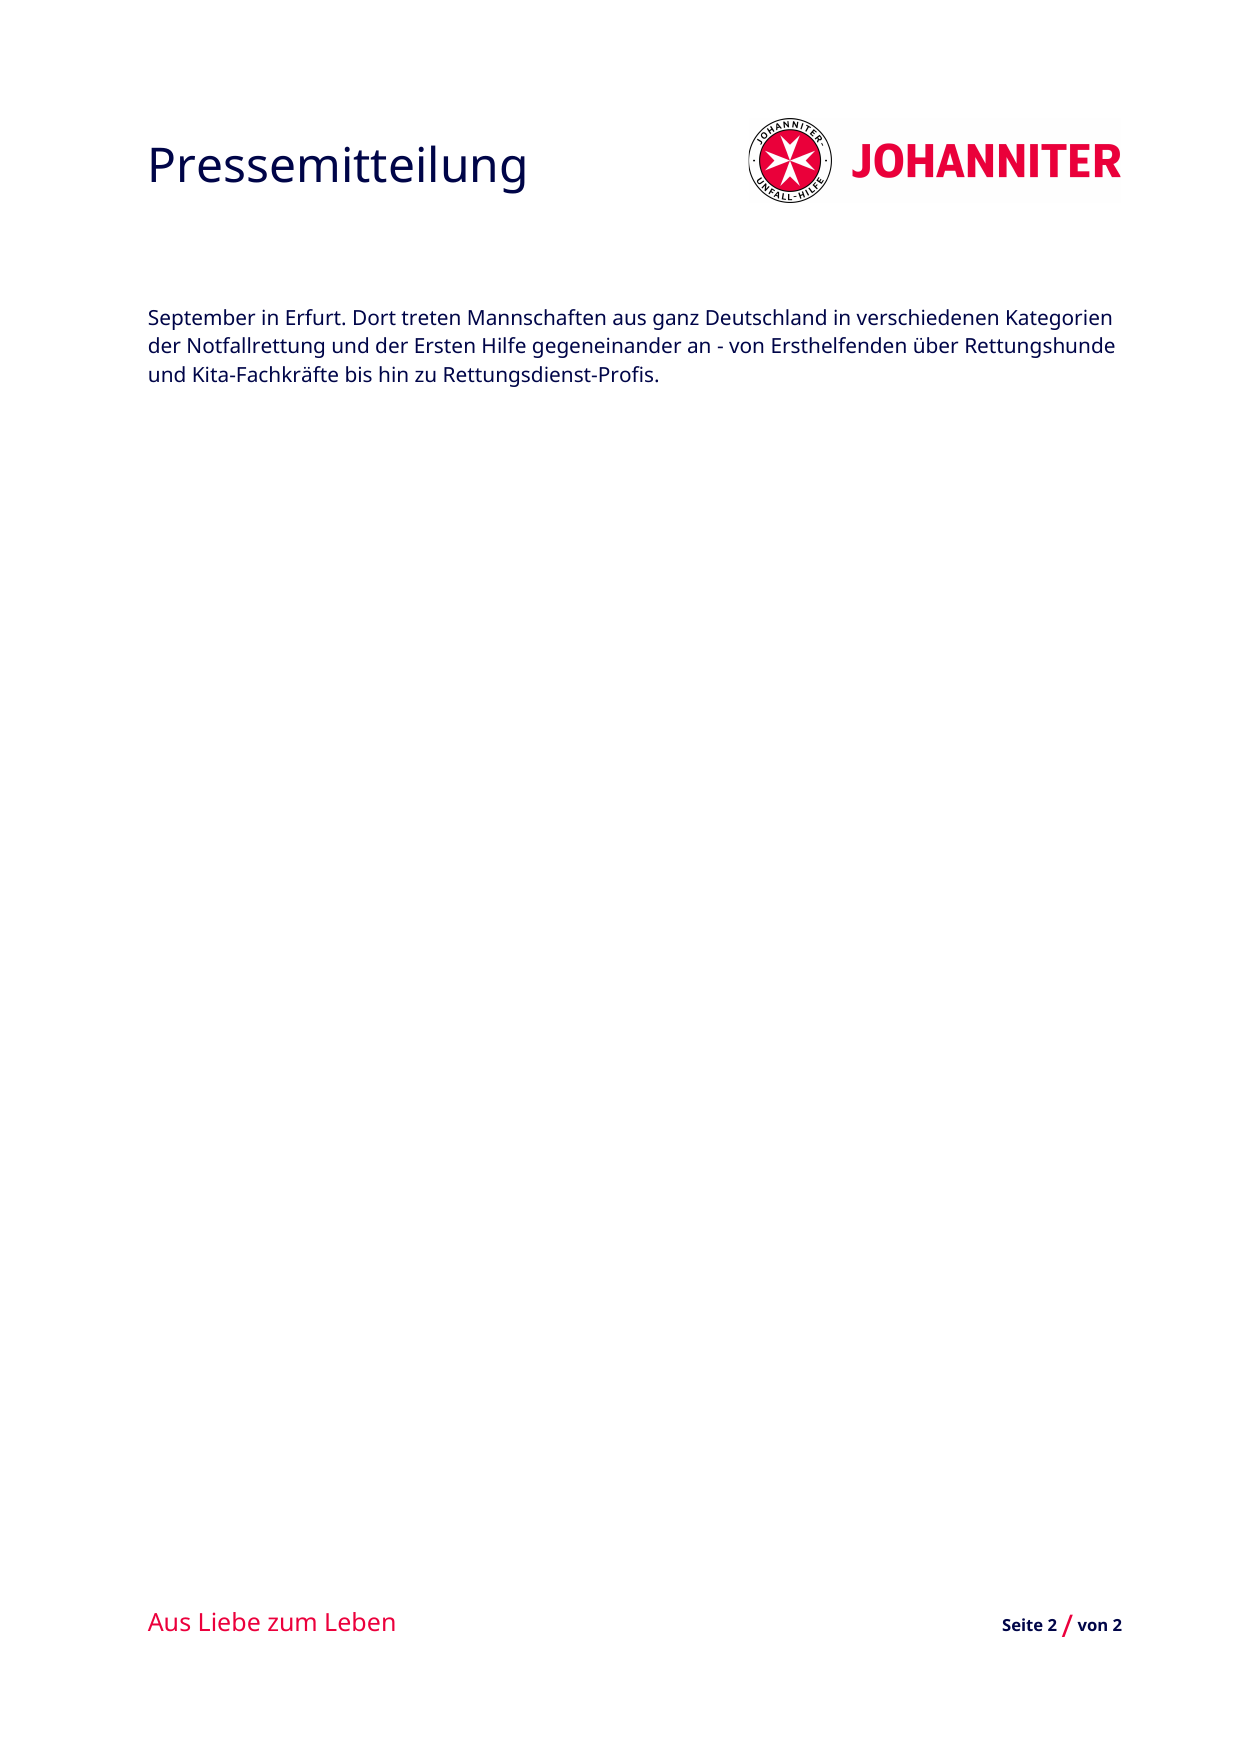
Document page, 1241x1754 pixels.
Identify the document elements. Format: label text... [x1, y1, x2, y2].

picture [748, 118, 1121, 203]
